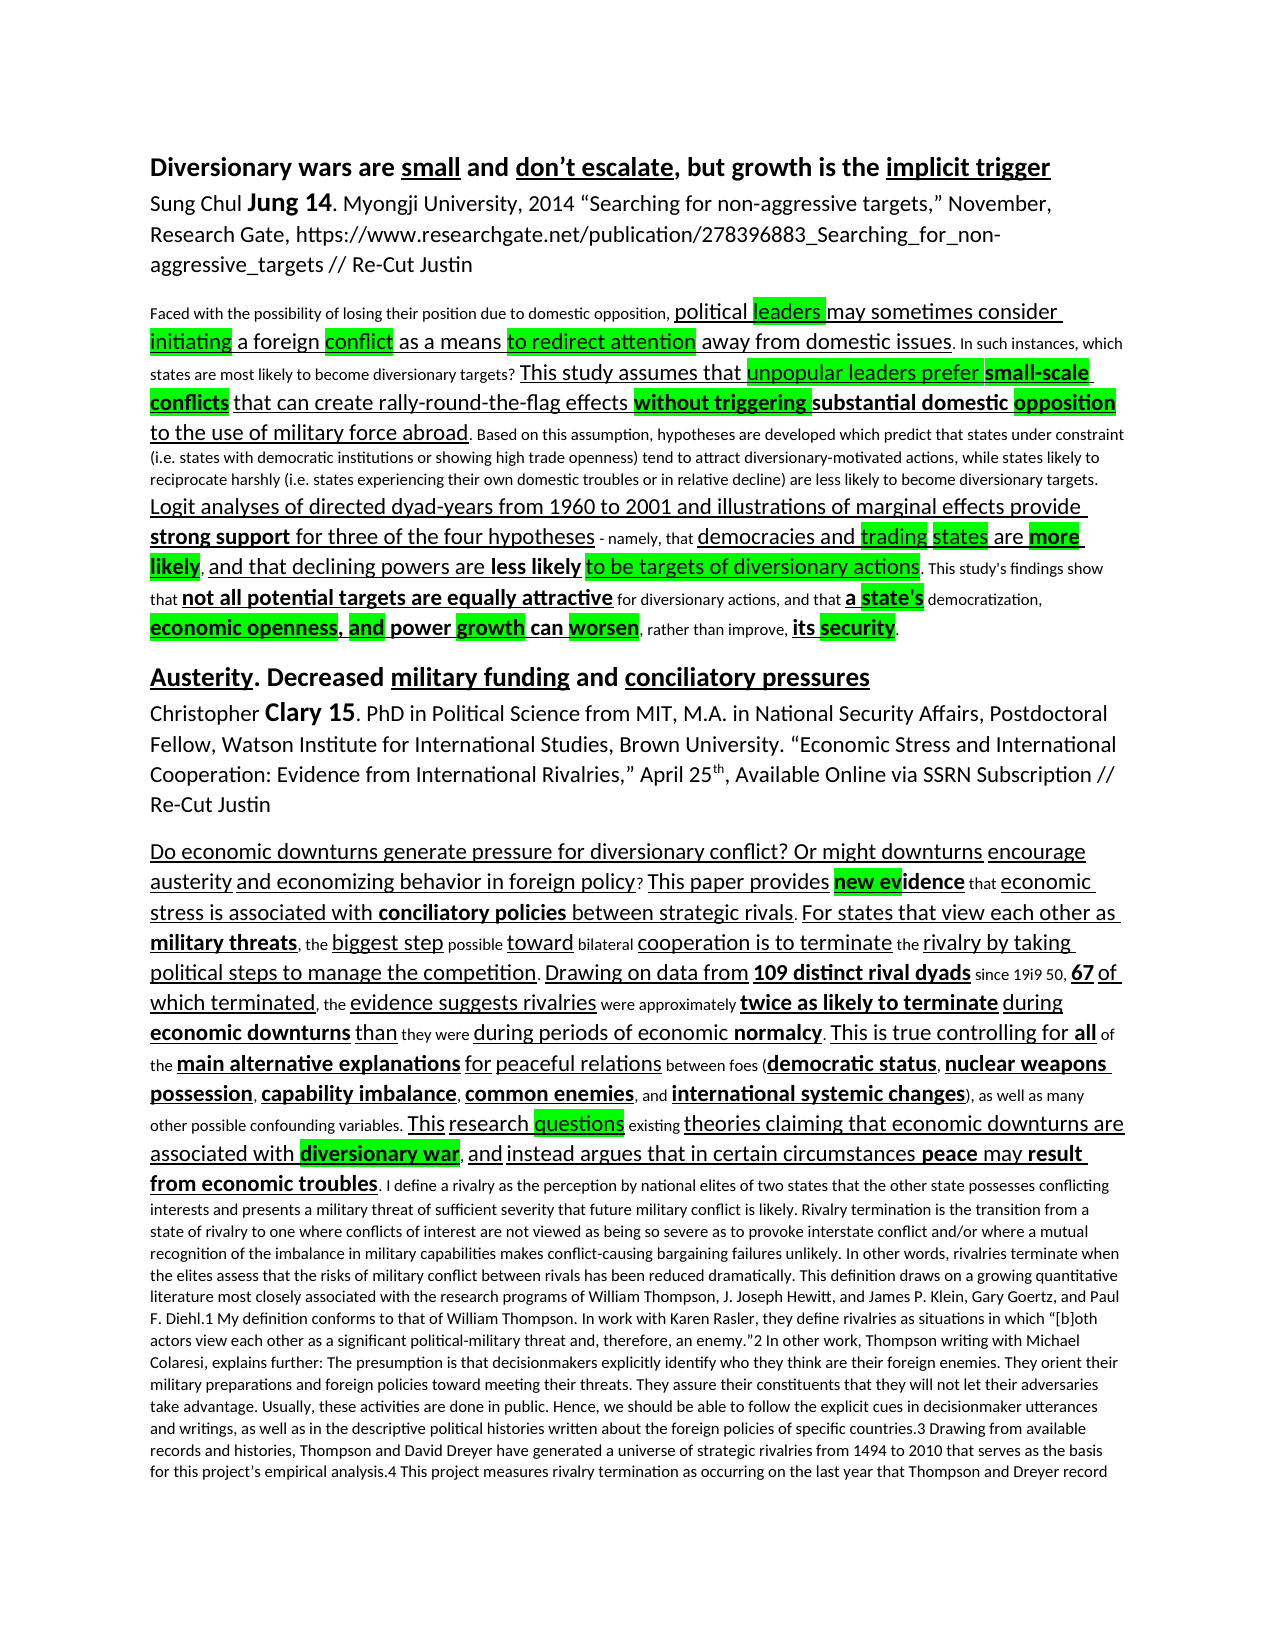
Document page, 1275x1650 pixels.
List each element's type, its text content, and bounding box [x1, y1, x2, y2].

text Christopher Clary 15. PhD in Political Science from MIT, M.A. in National Security Affairs, Postdoctoral Fellow, Watson Institute for International Studies, Brown University. “Economic Stress and International Cooperation: Evidence from International Rivalries,” April 25th, Available Online via SSRN Subscription // Re-Cut Justin [150, 695, 1125, 818]
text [150, 837, 1125, 1482]
subtitle Diversionary wars are small and don’t escalate, but growth is the implicit trigger [150, 150, 1125, 183]
text Faced with the possibility of losing their position due to domestic opposition, political leaders may sometimes consider initiating a foreign conflict as a means to redirect attention away from domestic issues. In such instances, which states are most likely to become diversionary targets? This study assumes that unpopular leaders prefer small-scale conflicts that can create rally-round-the-flag effects without triggering substantial domestic opposition to the use of military force abroad. Based on this assumption, hypotheses are developed which predict that states under constraint (i.e. states with democratic institutions or showing high trade openness) tend to attract diversionary-motivated actions, while states likely to reciprocate harshly (i.e. states experiencing their own domestic troubles or in relative decline) are less likely to become diversionary targets. Logit analyses of directed dyad-years from 1960 to 2001 and illustrations of marginal effects provide strong support for three of the four hypotheses - namely, that democracies and trading states are more likely, and that declining powers are less likely to be targets of diversionary actions. This study's findings show that not all potential targets are equally attractive for diversionary actions, and that a state's democratization, economic openness, and power growth can worsen, rather than improve, its security. [150, 297, 1125, 641]
subtitle Austerity. Decreased military funding and conciliatory pressures [150, 660, 1125, 693]
text Sung Chul Jung 14. Myongji University, 2014 “Searching for non-aggressive targets,” November, Research Gate, https://www.researchgate.net/publication/278396883_Searching_for_non-aggressive_targets // Re-Cut Justin [150, 185, 1125, 278]
